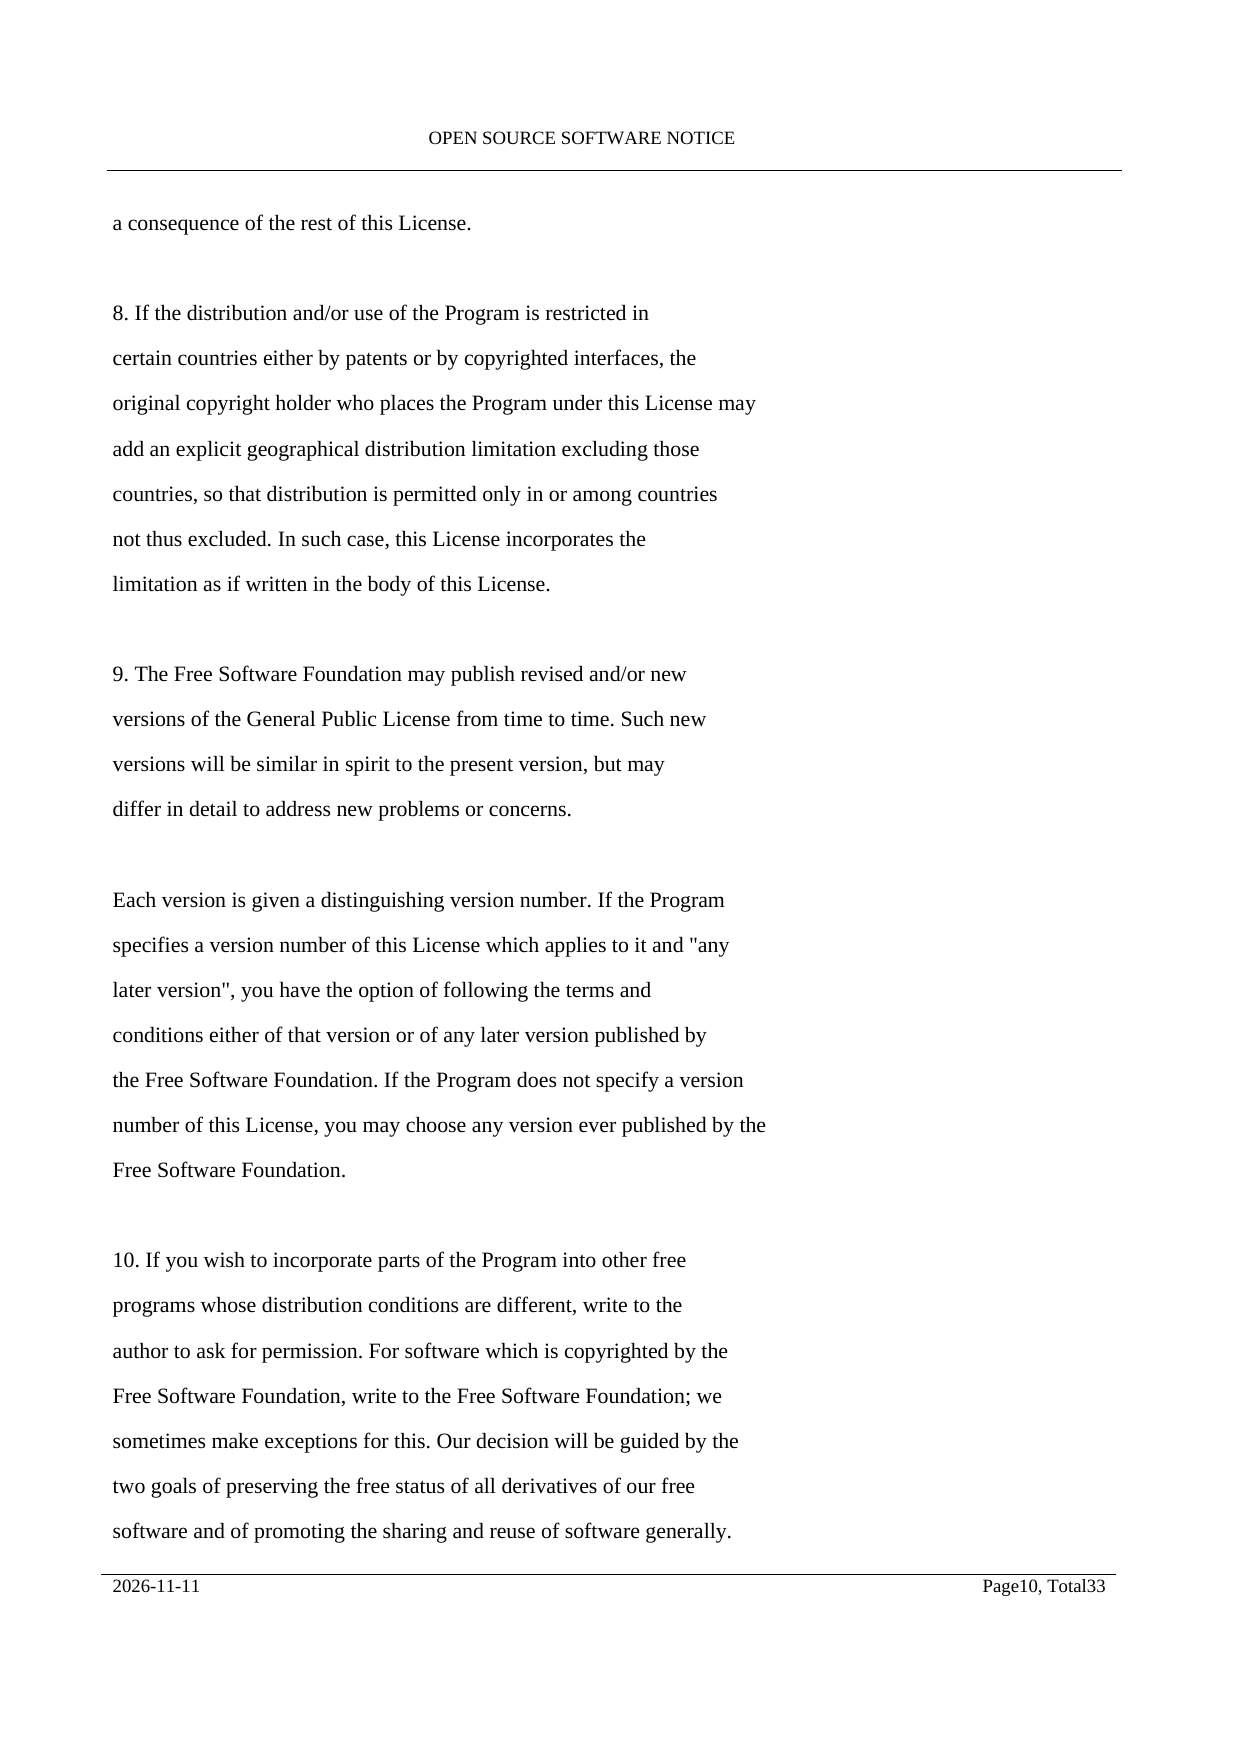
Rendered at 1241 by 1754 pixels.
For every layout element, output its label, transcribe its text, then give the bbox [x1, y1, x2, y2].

text programs whose distribution conditions are different, write to the [112, 1289, 1128, 1321]
text add an explicit geographical distribution limitation excluding those [112, 432, 1128, 464]
text software and of promoting the sharing and reuse of software generally. [112, 1514, 1128, 1547]
text countries, so that distribution is permitted only in or among countries [112, 477, 1128, 509]
text specifies a version number of this License which applies to it and "any [112, 928, 1128, 961]
text not thus excluded. In such case, this License incorporates the [112, 522, 1128, 554]
text author to ask for permission. For software which is copyrighted by the [112, 1334, 1128, 1366]
text original copyright holder who places the Program under this License may [112, 387, 1128, 419]
text 9. The Free Software Foundation may publish revised and/or new [112, 657, 1128, 690]
text versions of the General Public License from time to time. Such new [112, 702, 1128, 735]
text Free Software Foundation, write to the Free Software Foundation; we [112, 1379, 1128, 1412]
text 8. If the distribution and/or use of the Program is restricted in [112, 297, 1128, 329]
text number of this License, you may choose any version ever published by the [112, 1108, 1128, 1141]
text 10. If you wish to incorporate parts of the Program into other free [112, 1244, 1128, 1276]
text Each version is given a distinguishing version number. If the Program [112, 883, 1128, 915]
text two goals of preserving the free status of all derivatives of our free [112, 1469, 1128, 1502]
text later version", you have the option of following the terms and [112, 973, 1128, 1006]
text the Free Software Foundation. If the Program does not specify a version [112, 1063, 1128, 1096]
text sometimes make exceptions for this. Our decision will be guided by the [112, 1424, 1128, 1457]
text conditions either of that version or of any later version published by [112, 1018, 1128, 1051]
text a consequence of the rest of this License. [112, 206, 1128, 239]
text certain countries either by patents or by copyrighted interfaces, the [112, 342, 1128, 374]
text limitation as if written in the body of this License. [112, 567, 1128, 600]
text versions will be similar in spirit to the present version, but may [112, 748, 1128, 780]
text Free Software Foundation. [112, 1153, 1128, 1186]
text differ in detail to address new problems or concerns. [112, 793, 1128, 825]
